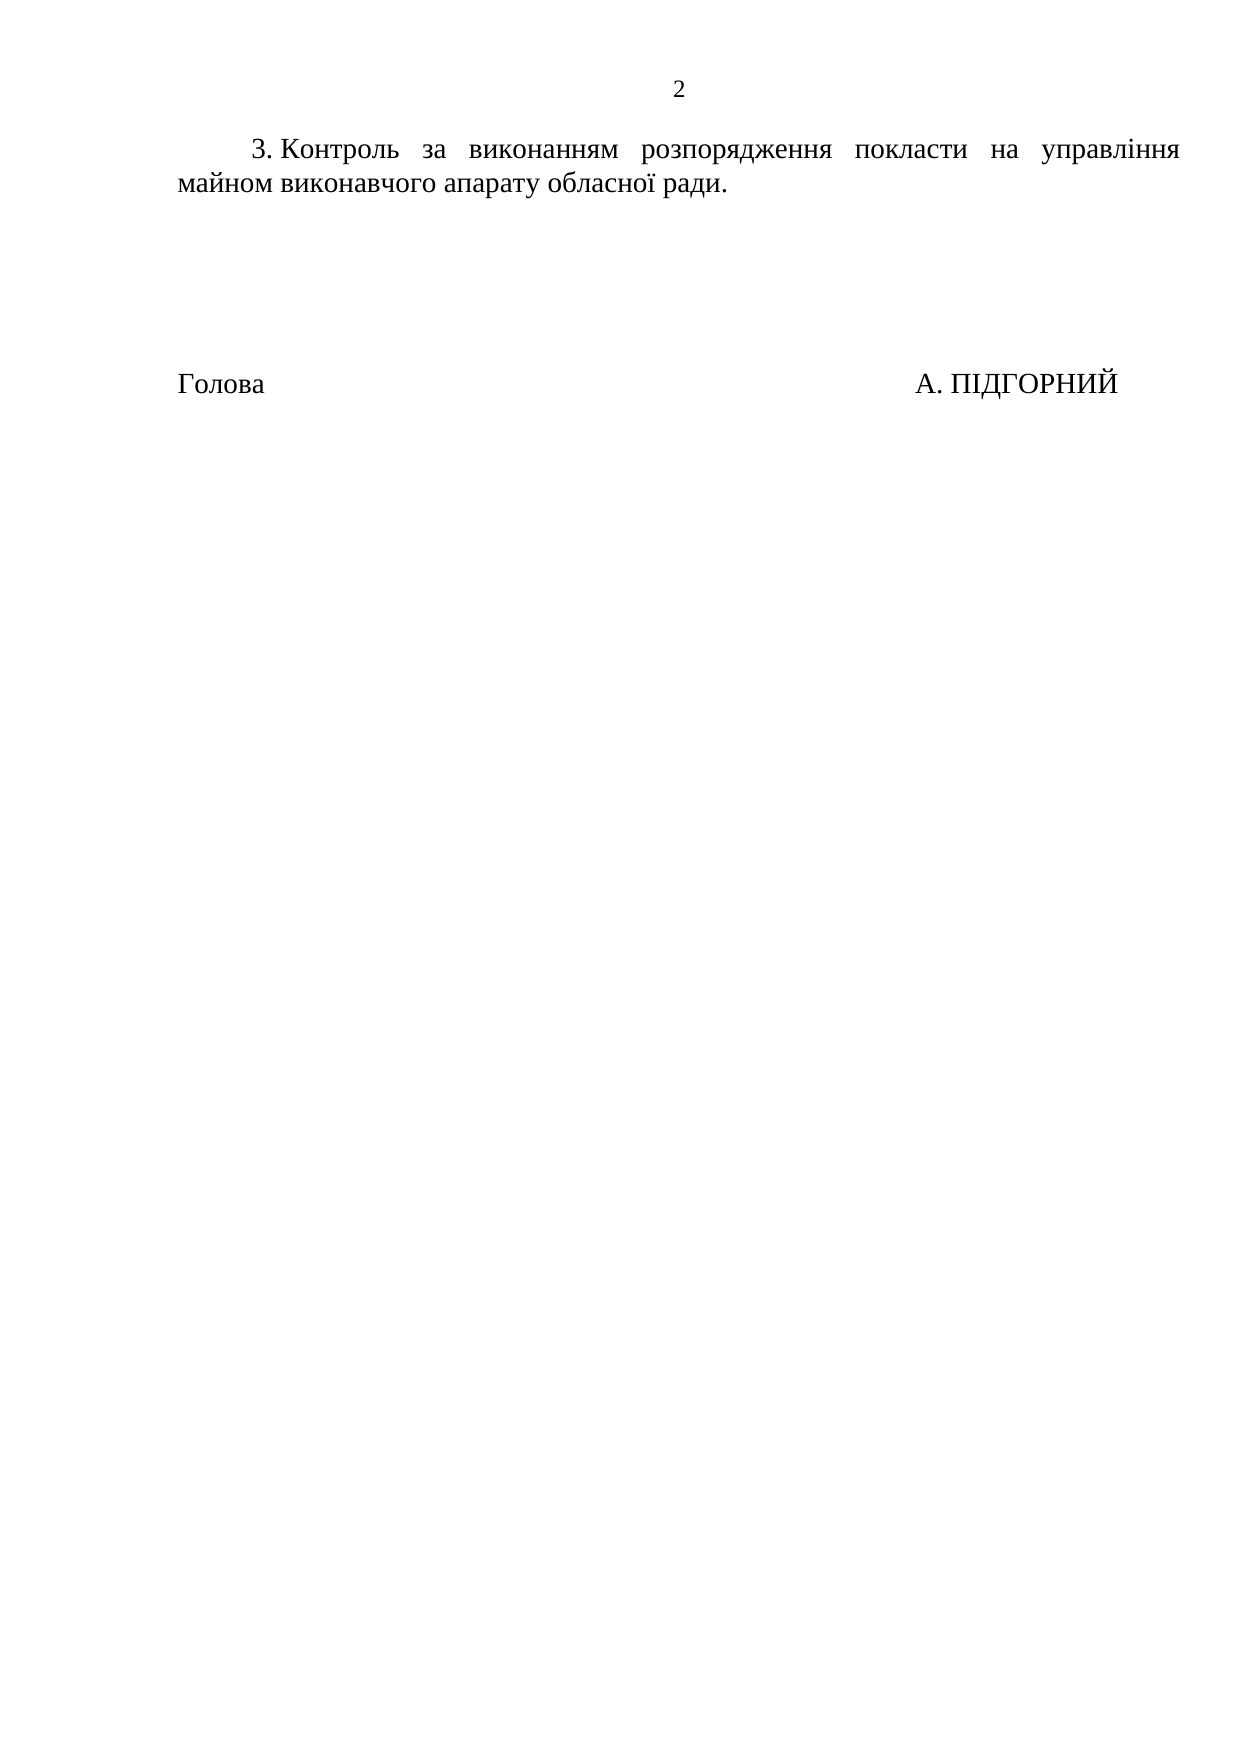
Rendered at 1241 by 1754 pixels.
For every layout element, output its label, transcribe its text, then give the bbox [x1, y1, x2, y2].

text 3. Контроль за виконанням розпорядження покласти на управління майном виконавчого апарату обласної ради. [177, 131, 1181, 198]
text Голова А. ПІДГОРНИЙ [177, 366, 1181, 400]
